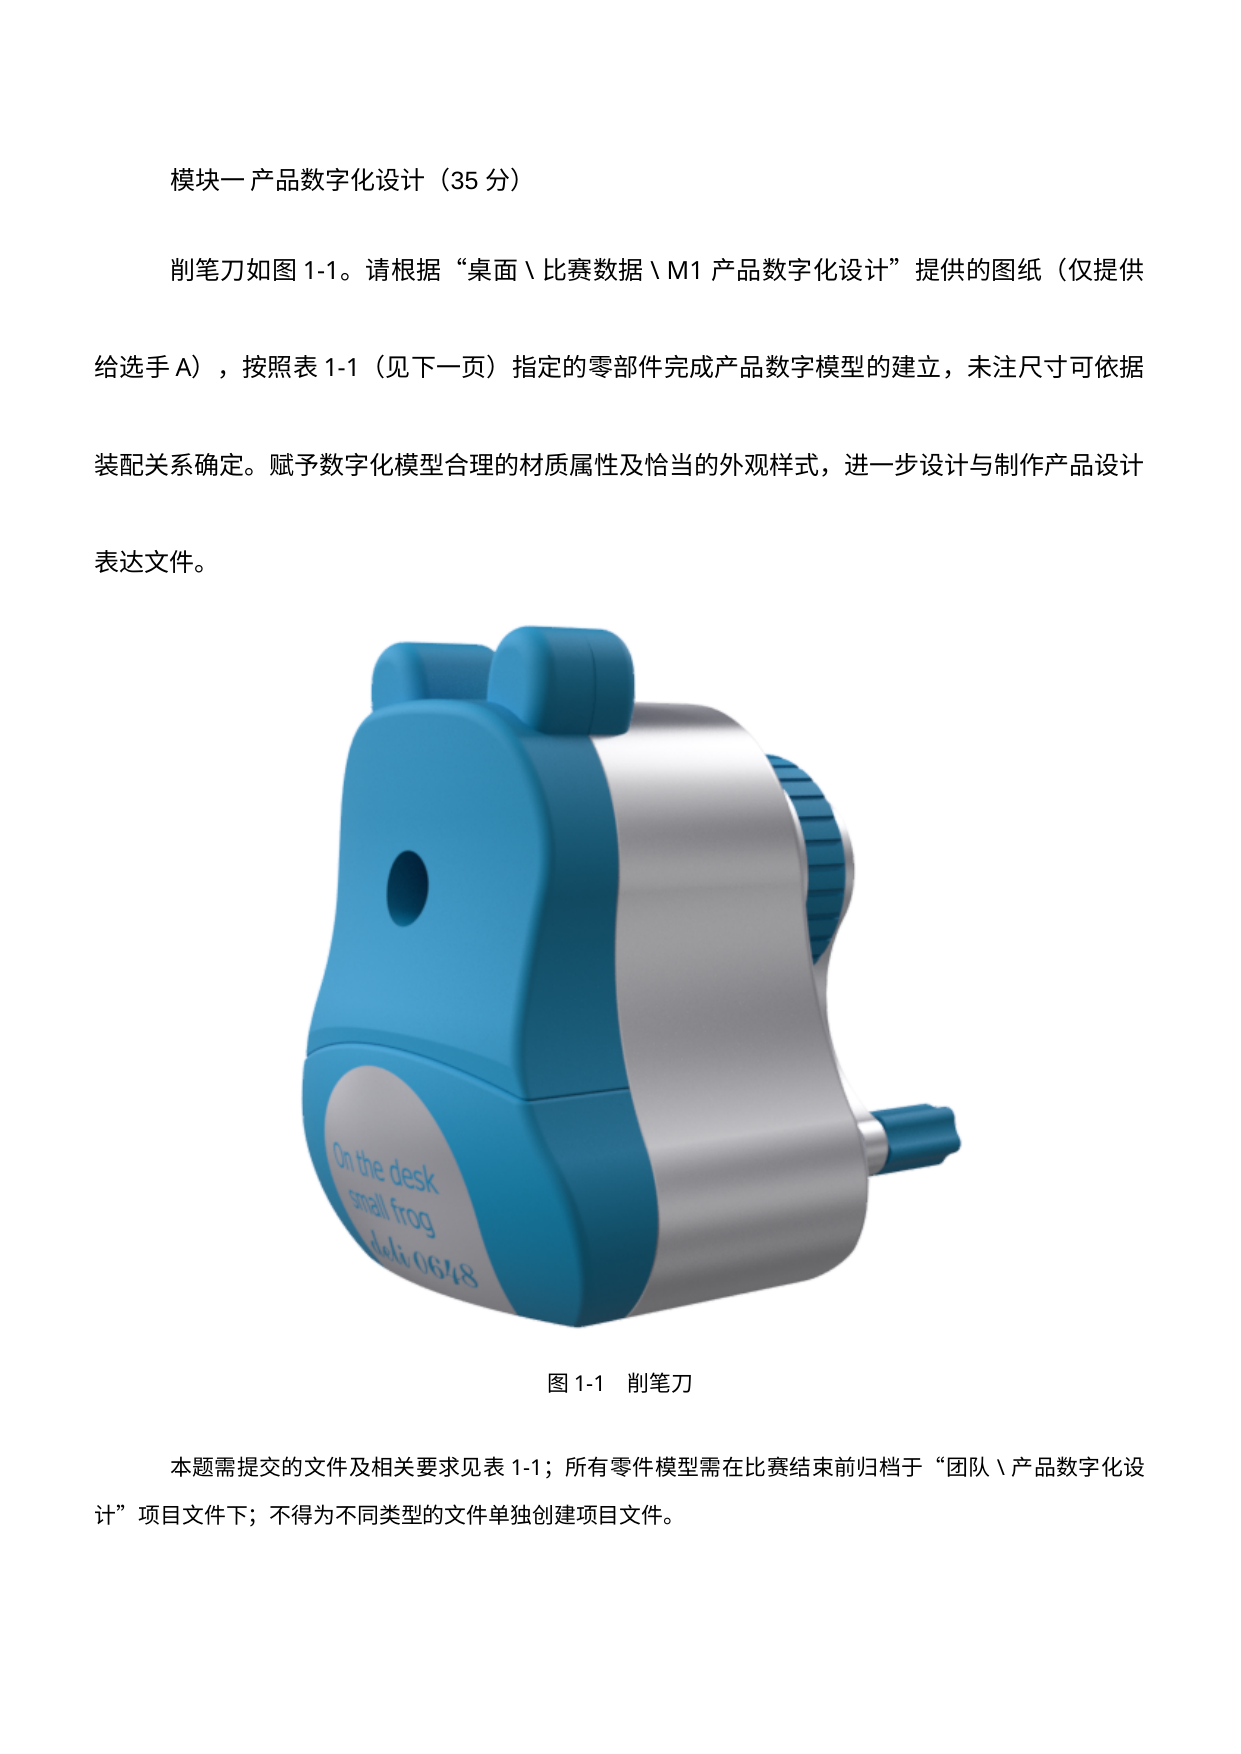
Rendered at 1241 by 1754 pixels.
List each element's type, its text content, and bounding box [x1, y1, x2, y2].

table_cell 图1-1 削笔刀 [133, 1365, 1107, 1410]
text 削笔刀如图1-1。请根据“桌面 \ 比赛数据 \ M1 产品数字化设计”提供的图纸（仅提供给选手A），按照表1-1（见下一页）指定的零部件完成产品数字模型的建立，未注尺寸可依据装配关系确定。赋予数字化模型合理的材质属性及恰当的外观样式，进一步设计与制作产品设计表达文件。 [94, 236, 1146, 593]
text 本题需提交的文件及相关要求见表1-1；所有零件模型需在比赛结束前归档于“团队 \ 产品数字化设计”项目文件下；不得为不同类型的文件单独创建项目文件。 [94, 1449, 1146, 1530]
table_header [133, 612, 1107, 1365]
picture [256, 611, 985, 1342]
text 模块一 产品数字化设计（35 分） [94, 146, 1146, 211]
